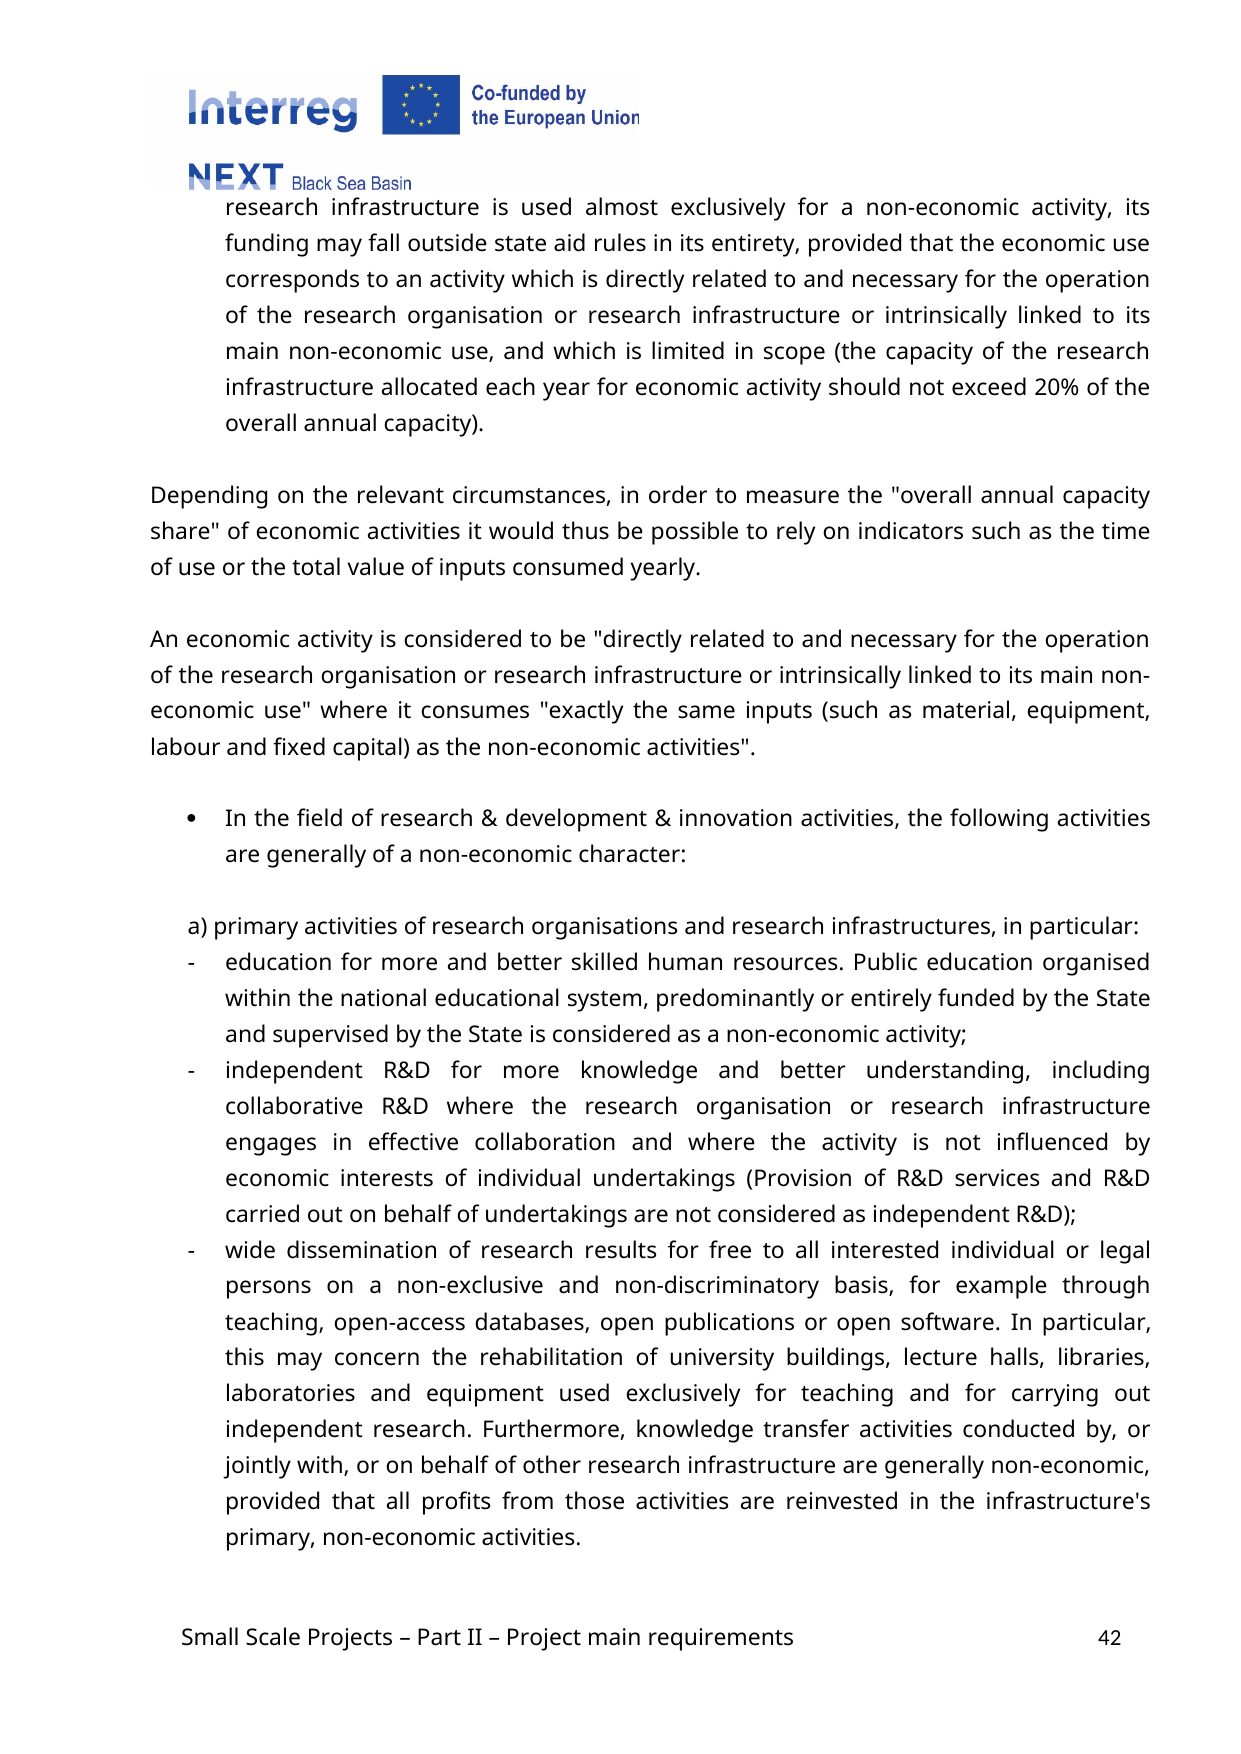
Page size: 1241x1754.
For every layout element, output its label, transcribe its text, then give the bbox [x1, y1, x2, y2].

text An economic activity is considered to be "directly related to and necessary for the operation of the research organisation or research infrastructure or intrinsically linked to its main non-economic use" where it consumes "exactly the same inputs (such as material, equipment, labour and fixed capital) as the non-economic activities". [150, 623, 1152, 762]
list wide dissemination of research results for free to all interested individual or legal persons on a non-exclusive and non-discriminatory basis, for example through teaching, open-access databases, open publications or open software. In particular, this may concern the rehabilitation of university buildings, lecture halls, libraries, laboratories and equipment used exclusively for teaching and for carrying out independent research. Furthermore, knowledge transfer activities conducted by, or jointly with, or on behalf of other research infrastructure are generally non-economic, provided that all profits from those activities are reinvested in the infrastructure's primary, non-economic activities. [187, 1233, 1152, 1552]
list In the field of research & development & innovation activities, the following activities are generally of a non-economic character: [187, 802, 1152, 869]
picture [150, 73, 639, 190]
text a) primary activities of research organisations and research infrastructures, in particular: [150, 910, 1152, 941]
list independent R&D for more knowledge and better understanding, including collaborative R&D where the research organisation or research infrastructure engages in effective collaboration and where the activity is not influenced by economic interests of individual undertakings (Provision of R&D services and R&D carried out on behalf of undertakings are not considered as independent R&D); [187, 1054, 1152, 1229]
text Depending on the relevant circumstances, in order to measure the "overall annual capacity share" of economic activities it would thus be possible to rely on indicators such as the time of use or the total value of inputs consumed yearly. [150, 479, 1152, 582]
list education for more and better skilled human resources. Public education organised within the national educational system, predominantly or entirely funded by the State and supervised by the State is considered as a non-economic activity; [187, 946, 1152, 1049]
